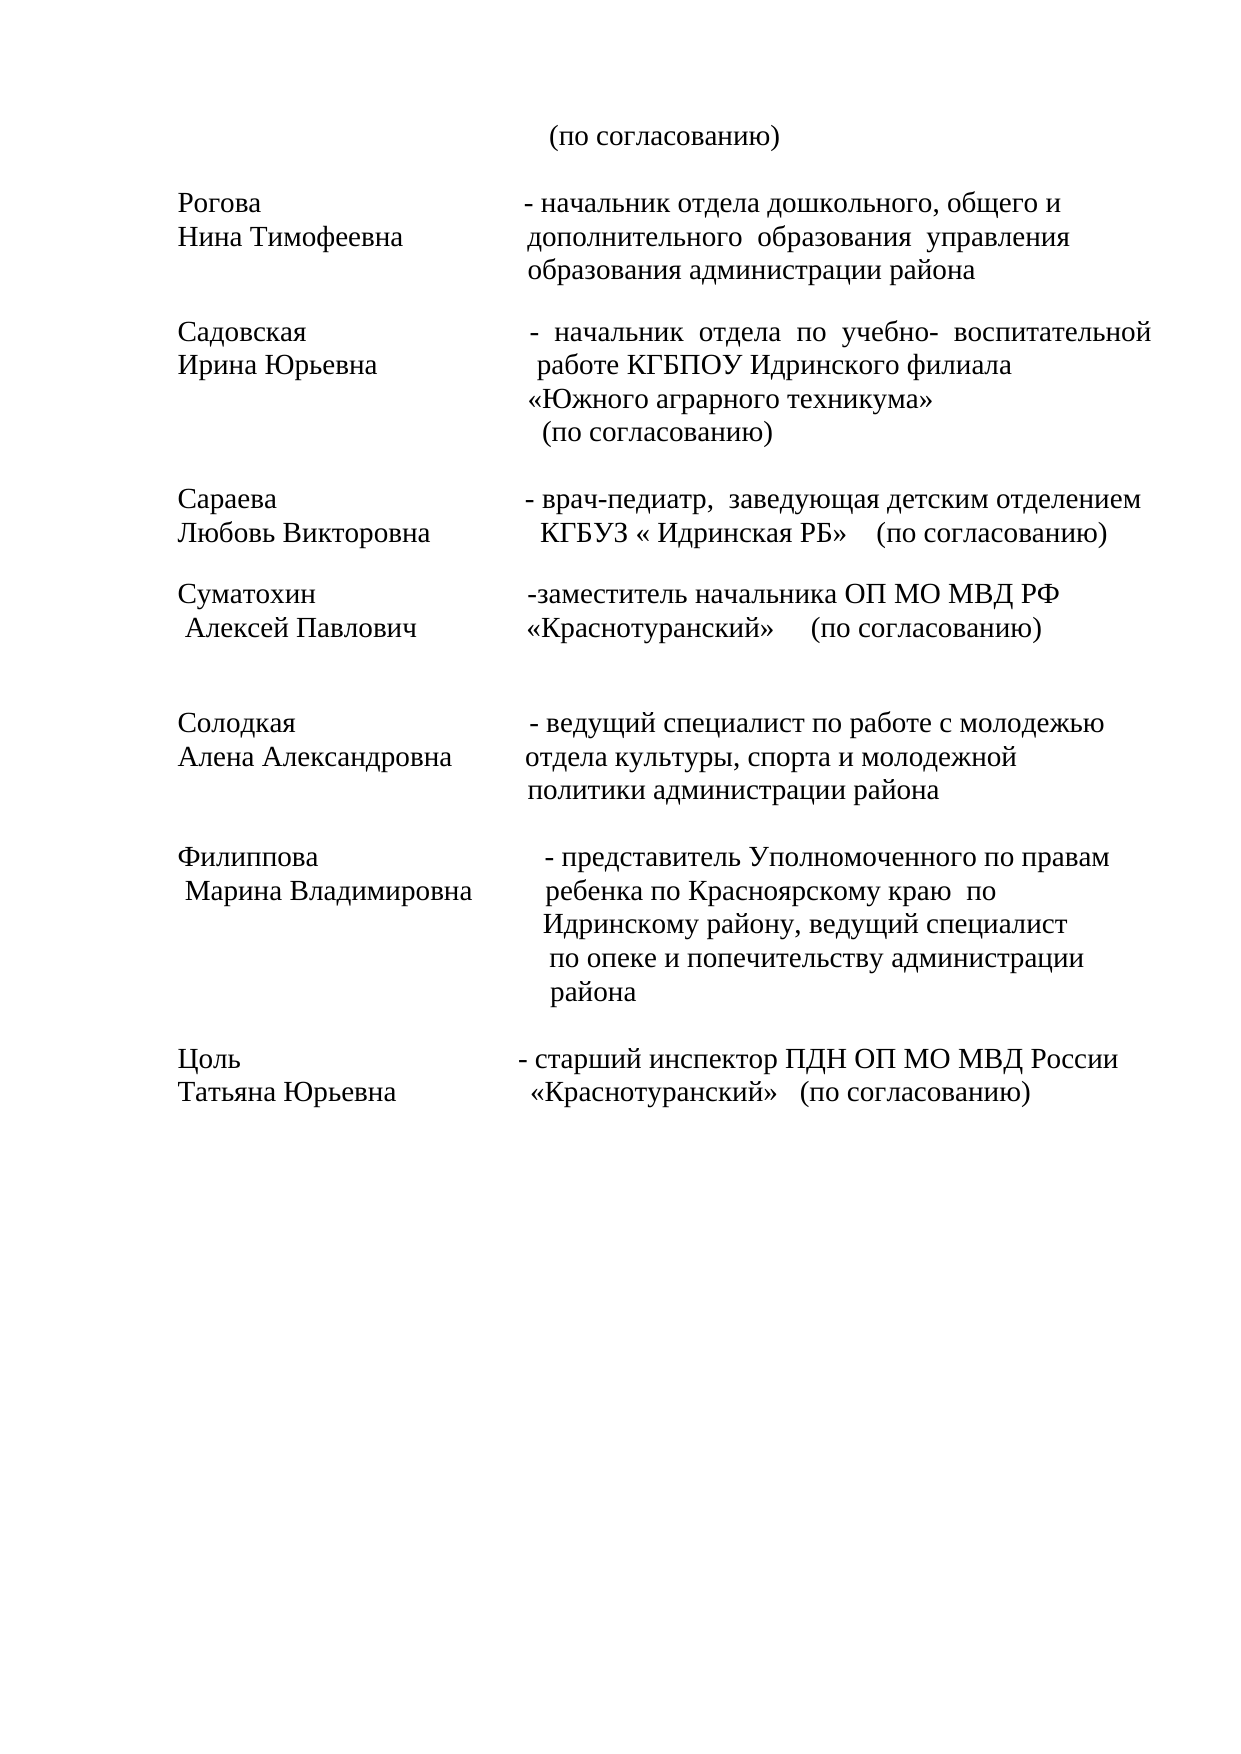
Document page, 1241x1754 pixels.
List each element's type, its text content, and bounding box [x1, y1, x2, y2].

text (по согласованию) [177, 414, 1152, 448]
text (по согласованию) [177, 118, 1152, 152]
text Идринскому району, ведущий специалист [177, 907, 1152, 940]
text образования администрации района [177, 252, 1152, 286]
text Марина Владимировна ребенка по Красноярскому краю по [177, 873, 1152, 907]
text района [177, 974, 1152, 1007]
text Сараева - врач-педиатр, заведующая детским отделением [177, 482, 1152, 515]
text Любовь Викторовна КГБУЗ « Идринская РБ» (по согласованию) [177, 515, 1152, 549]
text Филиппова - представитель Уполномоченного по правам [177, 839, 1152, 873]
text Садовская - начальник отдела по учебно- воспитательной Ирина Юрьевна работе КГБПОУ Идринского филиала [177, 314, 1152, 381]
text Рогова - начальник отдела дошкольного, общего и [177, 185, 1152, 219]
text Татьяна Юрьевна «Краснотуранский» (по согласованию) [177, 1074, 1152, 1108]
text Алена Александровна отдела культуры, спорта и молодежной [177, 739, 1152, 772]
text Цоль - старший инспектор ПДН ОП МО МВД России [177, 1041, 1152, 1074]
text политики администрации района [177, 772, 1152, 806]
text «Южного аграрного техникума» [177, 381, 1152, 414]
text Суматохин -заместитель начальника ОП МО МВД РФ [177, 577, 1152, 610]
text Солодкая - ведущий специалист по работе с молодежью [177, 705, 1152, 739]
text по опеке и попечительству администрации [177, 940, 1152, 974]
text Алексей Павлович «Краснотуранский» (по согласованию) [177, 610, 1152, 644]
text Нина Тимофеевна дополнительного образования управления [177, 219, 1152, 252]
